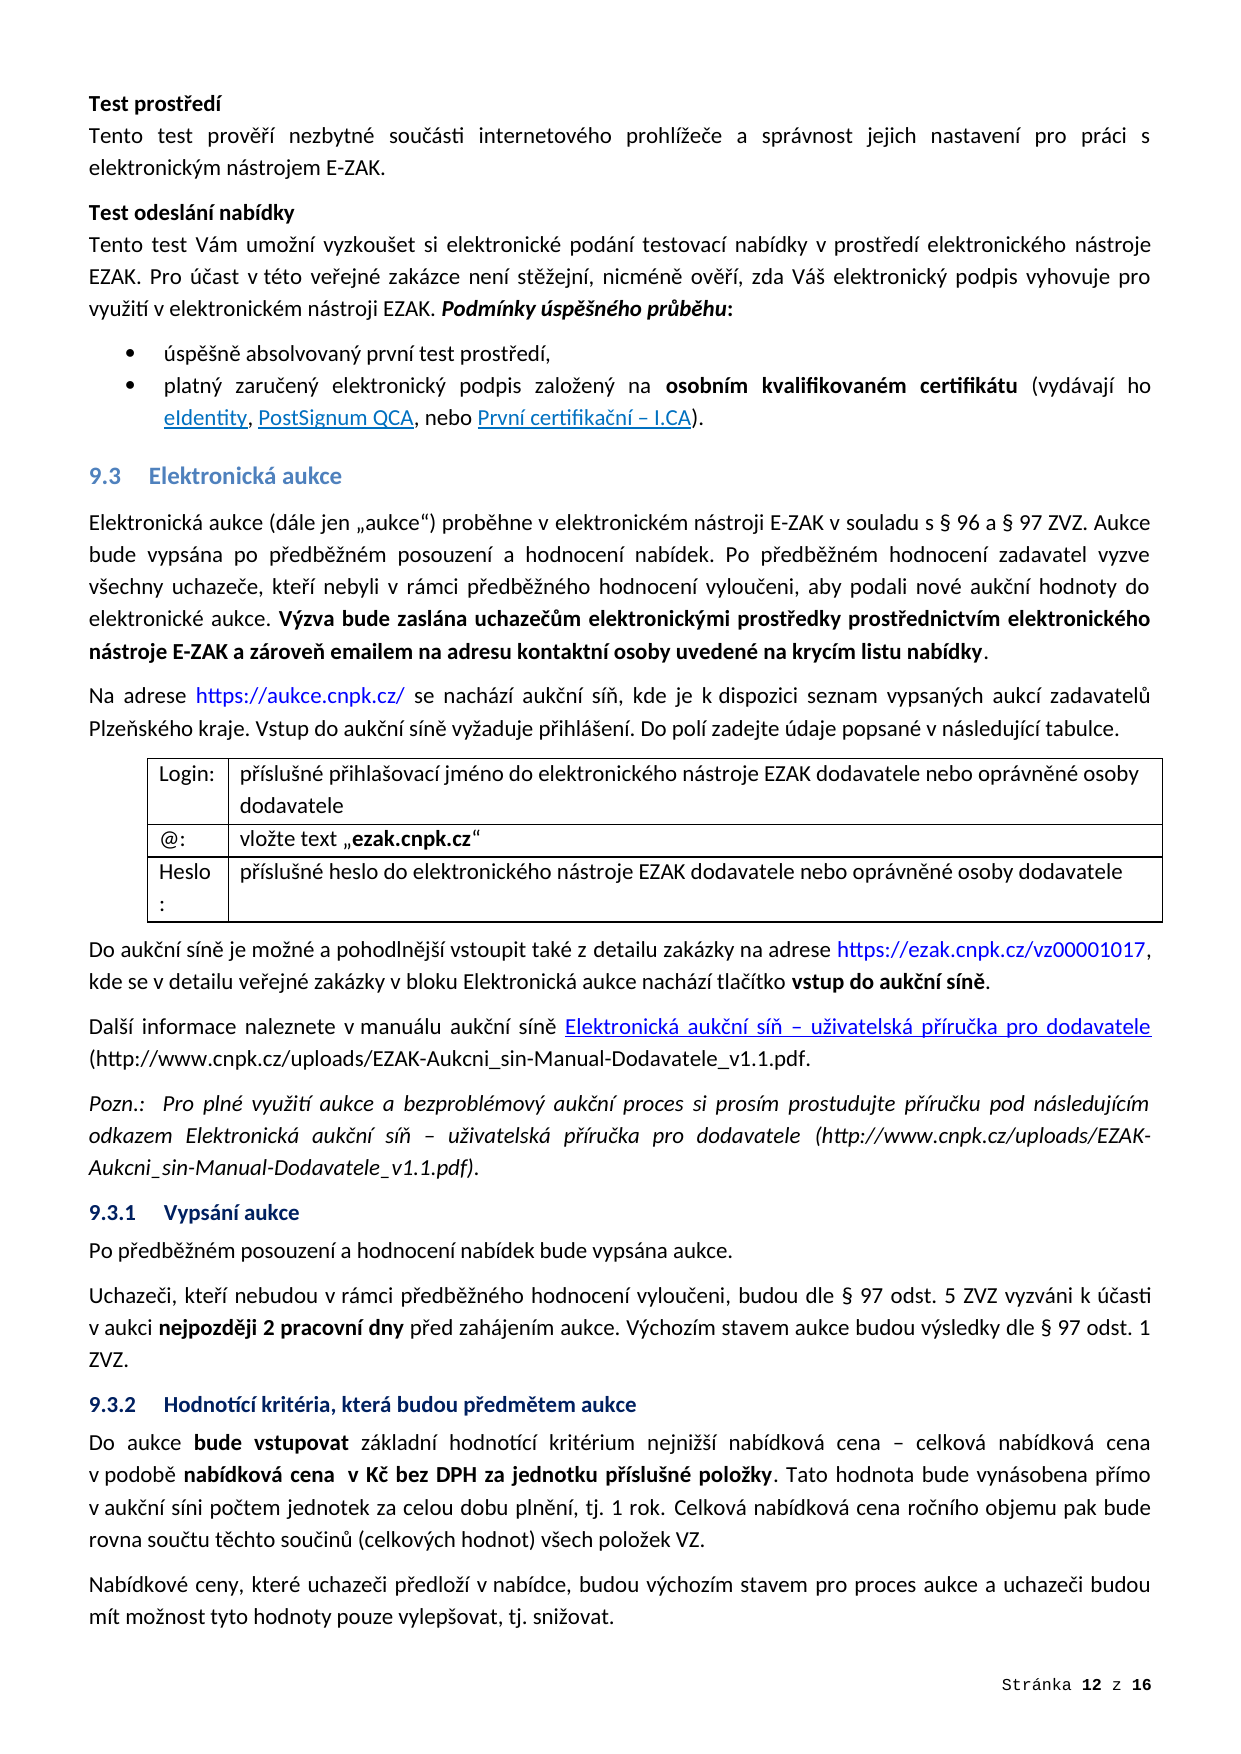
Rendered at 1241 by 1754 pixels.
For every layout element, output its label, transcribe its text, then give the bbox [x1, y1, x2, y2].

text Test prostředí [89, 89, 1152, 117]
list platný zaručený elektronický podpis založený na osobním kvalifikovaném certifikátu (vydávají ho eIdentity, PostSignum QCA, nebo První certifikační – I.CA). [126, 371, 1152, 431]
table_cell vložte text „ezak.cnpk.cz“ [229, 825, 1162, 856]
text Po předběžném posouzení a hodnocení nabídek bude vypsána aukce. [89, 1236, 1152, 1264]
text Uchazeči, kteří nebudou v rámci předběžného hodnocení vyloučeni, budou dle § 97 odst. 5 ZVZ vyzváni k účasti v aukci nejpozději 2 pracovní dny před zahájením aukce. Výchozím stavem aukce budou výsledky dle § 97 odst. 1 ZVZ. [89, 1281, 1152, 1373]
text Na adrese https://aukce.cnpk.cz/ se nachází aukční síň, kde je k dispozici seznam vypsaných aukcí zadavatelů Plzeňského kraje. Vstup do aukční síně vyžaduje přihlášení. Do polí zadejte údaje popsané v následující tabulce. [89, 681, 1152, 742]
table_cell @: [148, 825, 228, 856]
text Elektronická aukce (dále jen „aukce“) proběhne v elektronickém nástroji E-ZAK v souladu s § 96 a § 97 ZVZ. Aukce bude vypsána po předběžném posouzení a hodnocení nabídek. Po předběžném hodnocení zadavatel vyzve všechny uchazeče, kteří nebyli v rámci předběžného hodnocení vyloučeni, aby podali nové aukční hodnoty do elektronické aukce. Výzva bude zaslána uchazečům elektronickými prostředky prostřednictvím elektronického nástroje E-ZAK a zároveň emailem na adresu kontaktní osoby uvedené na krycím listu nabídky. [89, 508, 1152, 665]
text Nabídkové ceny, které uchazeči předloží v nabídce, budou výchozím stavem pro proces aukce a uchazeči budou mít možnost tyto hodnoty pouze vylepšovat, tj. snižovat. [89, 1570, 1152, 1630]
table_header Login: [148, 759, 228, 823]
text Další informace naleznete v manuálu aukční síně Elektronická aukční síň – uživatelská příručka pro dodavatele (http://www.cnpk.cz/uploads/EZAK-Aukcni_sin-Manual-Dodavatele_v1.1.pdf. [89, 1012, 1152, 1072]
table_cell příslušné heslo do elektronického nástroje EZAK dodavatele nebo oprávněné osoby dodavatele [229, 858, 1162, 921]
subtitle Elektronická aukce [89, 461, 1152, 491]
text Do aukční síně je možné a pohodlnější vstoupit také z detailu zakázky na adrese https://ezak.cnpk.cz/vz00001017, kde se v detailu veřejné zakázky v bloku Elektronická aukce nachází tlačítko vstup do aukční síně. [89, 935, 1152, 995]
text Test odeslání nabídky [89, 198, 1152, 226]
text Tento test Vám umožní vyzkoušet si elektronické podání testovací nabídky v prostředí elektronického nástroje EZAK. Pro účast v této veřejné zakázce není stěžejní, nicméně ověří, zda Váš elektronický podpis vyhovuje pro využití v elektronickém nástroji EZAK. Podmínky úspěšného průběhu: [89, 230, 1152, 322]
text Pozn.: Pro plné využití aukce a bezproblémový aukční proces si prosím prostudujte příručku pod následujícím odkazem Elektronická aukční síň – uživatelská příručka pro dodavatele (http://www.cnpk.cz/uploads/EZAK-Aukcni_sin-Manual-Dodavatele_v1.1.pdf). [89, 1089, 1152, 1181]
table_header příslušné přihlašovací jméno do elektronického nástroje EZAK dodavatele nebo oprávněné osoby dodavatele [229, 759, 1162, 823]
text Do aukce bude vstupovat základní hodnotící kritérium nejnižší nabídková cena – celková nabídková cena v podobě nabídková cena v Kč bez DPH za jednotku příslušné položky. Tato hodnota bude vynásobena přímo v aukční síni počtem jednotek za celou dobu plnění, tj. 1 rok. Celková nabídková cena ročního objemu pak bude rovna součtu těchto součinů (celkových hodnot) všech položek VZ. [89, 1428, 1152, 1553]
table_cell Heslo: [148, 858, 228, 921]
subtitle Hodnotící kritéria, která budou předmětem aukce [89, 1390, 1152, 1418]
text Tento test prověří nezbytné součásti internetového prohlížeče a správnost jejich nastavení pro práci s elektronickým nástrojem E-ZAK. [89, 121, 1152, 181]
list úspěšně absolvovaný první test prostředí, [126, 339, 1152, 367]
subtitle Vypsání aukce [89, 1198, 1152, 1226]
